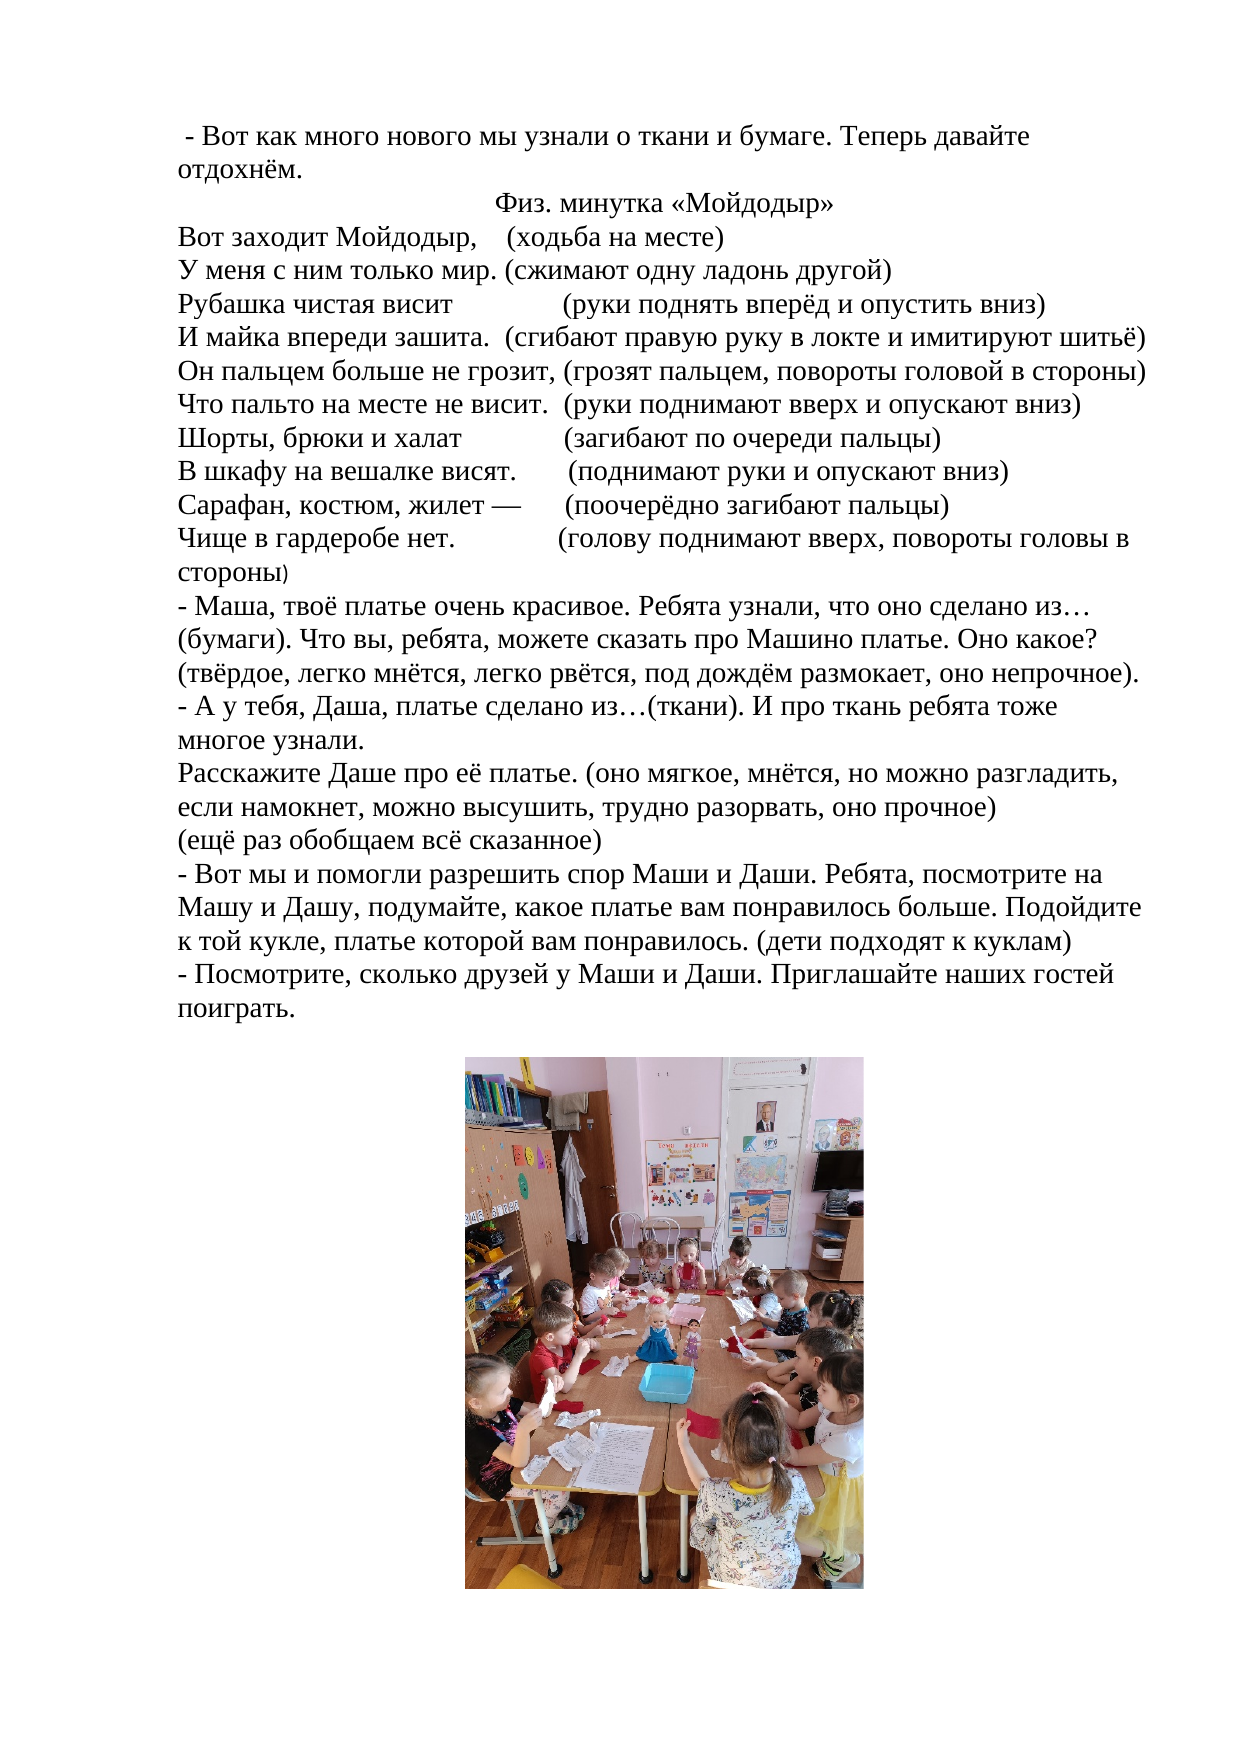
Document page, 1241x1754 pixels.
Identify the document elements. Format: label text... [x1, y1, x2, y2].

text (ещё раз обобщаем всё сказанное) [177, 822, 1152, 856]
text - Маша, твоё платье очень красивое. Ребята узнали, что оно сделано из…(бумаги). Что вы, ребята, можете сказать про Машино платье. Оно какое? (твёрдое, легко мнётся, легко рвётся, под дождём размокает, оно непрочное). [177, 588, 1152, 688]
text - Вот как много нового мы узнали о ткани и бумаге. Теперь давайте отдохнём. [177, 118, 1152, 185]
picture [465, 1057, 864, 1589]
text - Посмотрите, сколько друзей у Маши и Даши. Приглашайте наших гостей поиграть. [177, 957, 1152, 1024]
text Физ. минутка «Мойдодыр» [177, 185, 1152, 219]
text Расскажите Даше про её платье. (оно мягкое, мнётся, но можно разгладить, если намокнет, можно высушить, трудно разорвать, оно прочное) [177, 755, 1152, 822]
text - Вот мы и помогли разрешить спор Маши и Даши. Ребята, посмотрите на Машу и Дашу, подумайте, какое платье вам понравилось больше. Подойдите к той кукле, платье которой вам понравилось. (дети подходят к куклам) [177, 856, 1152, 957]
text Вот заходит Мойдодыр, (ходьба на месте) У меня с ним только мир. (сжимают одну ладонь другой) Рубашка чистая висит (руки поднять вперёд и опустить вниз) И майка впереди зашита. (сгибают правую руку в локте и имитируют шитьё) Он пальцем больше не грозит, (грозят пальцем, повороты головой в стороны) Что пальто на месте не висит. (руки поднимают вверх и опускают вниз) Шорты, брюки и халат (загибают по очереди пальцы) В шкафу на вешалке висят. (поднимают руки и опускают вниз) Сарафан, костюм, жилет — (поочерёдно загибают пальцы) Чище в гардеробе нет. (голову поднимают вверх, повороты головы в стороны) [177, 219, 1152, 588]
text - А у тебя, Даша, платье сделано из…(ткани). И про ткань ребята тоже многое узнали. [177, 688, 1152, 755]
